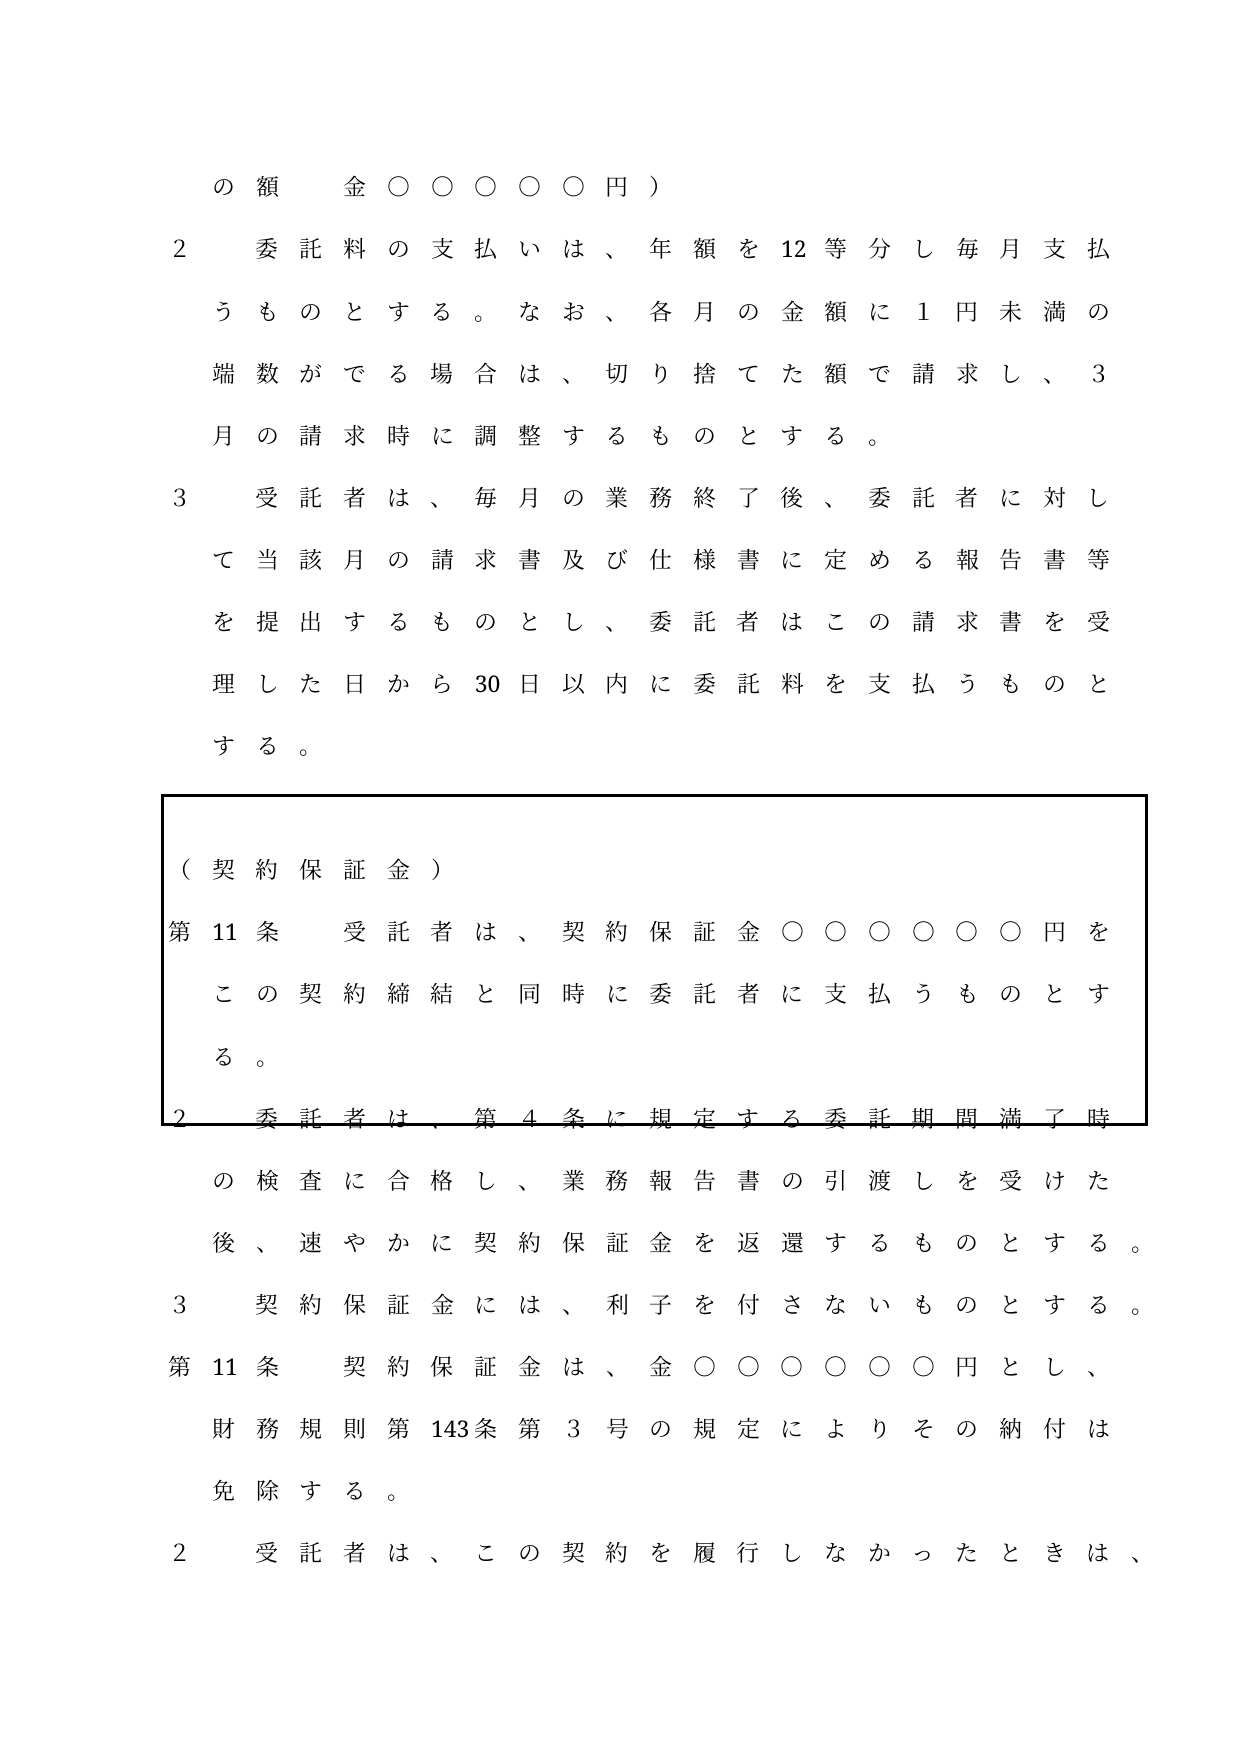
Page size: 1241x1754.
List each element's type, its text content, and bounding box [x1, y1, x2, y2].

text ２ 委託料の支払いは、年額を12等分し毎月支払うものとする。なお、各月の金額に１円未満の端数がでる場合は、切り捨てた額で請求し、３月の請求時に調整するものとする。 [168, 217, 1131, 465]
text ２ 委託者は、第４条に規定する委託期間満了時の検査に合格し、業務報告書の引渡しを受けた後、速やかに契約保証金を返還するものとする。 [168, 1086, 1131, 1123]
text ３ 受託者は、毎月の業務終了後、委託者に対して当該月の請求書及び仕様書に定める報告書等を提出するものとし、委託者はこの請求書を受理した日から30日以内に委託料を支払うものとする。 [168, 465, 1131, 776]
text （契約保証金） [168, 838, 1131, 900]
text ３ 契約保証金には、利子を付さないものとする。 [168, 1272, 1131, 1334]
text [168, 1521, 1131, 1583]
text 第11条 受託者は、契約保証金○○○○○○円をこの契約締結と同時に委託者に支払うものとする。 [168, 900, 1131, 1086]
text ２ 委託者は、第４条に規定する委託期間満了時の検査に合格し、業務報告書の引渡しを受けた後、速やかに契約保証金を返還するものとする。 [168, 1126, 1131, 1272]
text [168, 155, 1131, 217]
text 第11条 契約保証金は、金○○○○○○円とし、財務規則第143条第３号の規定によりその納付は免除する。 [168, 1334, 1131, 1521]
